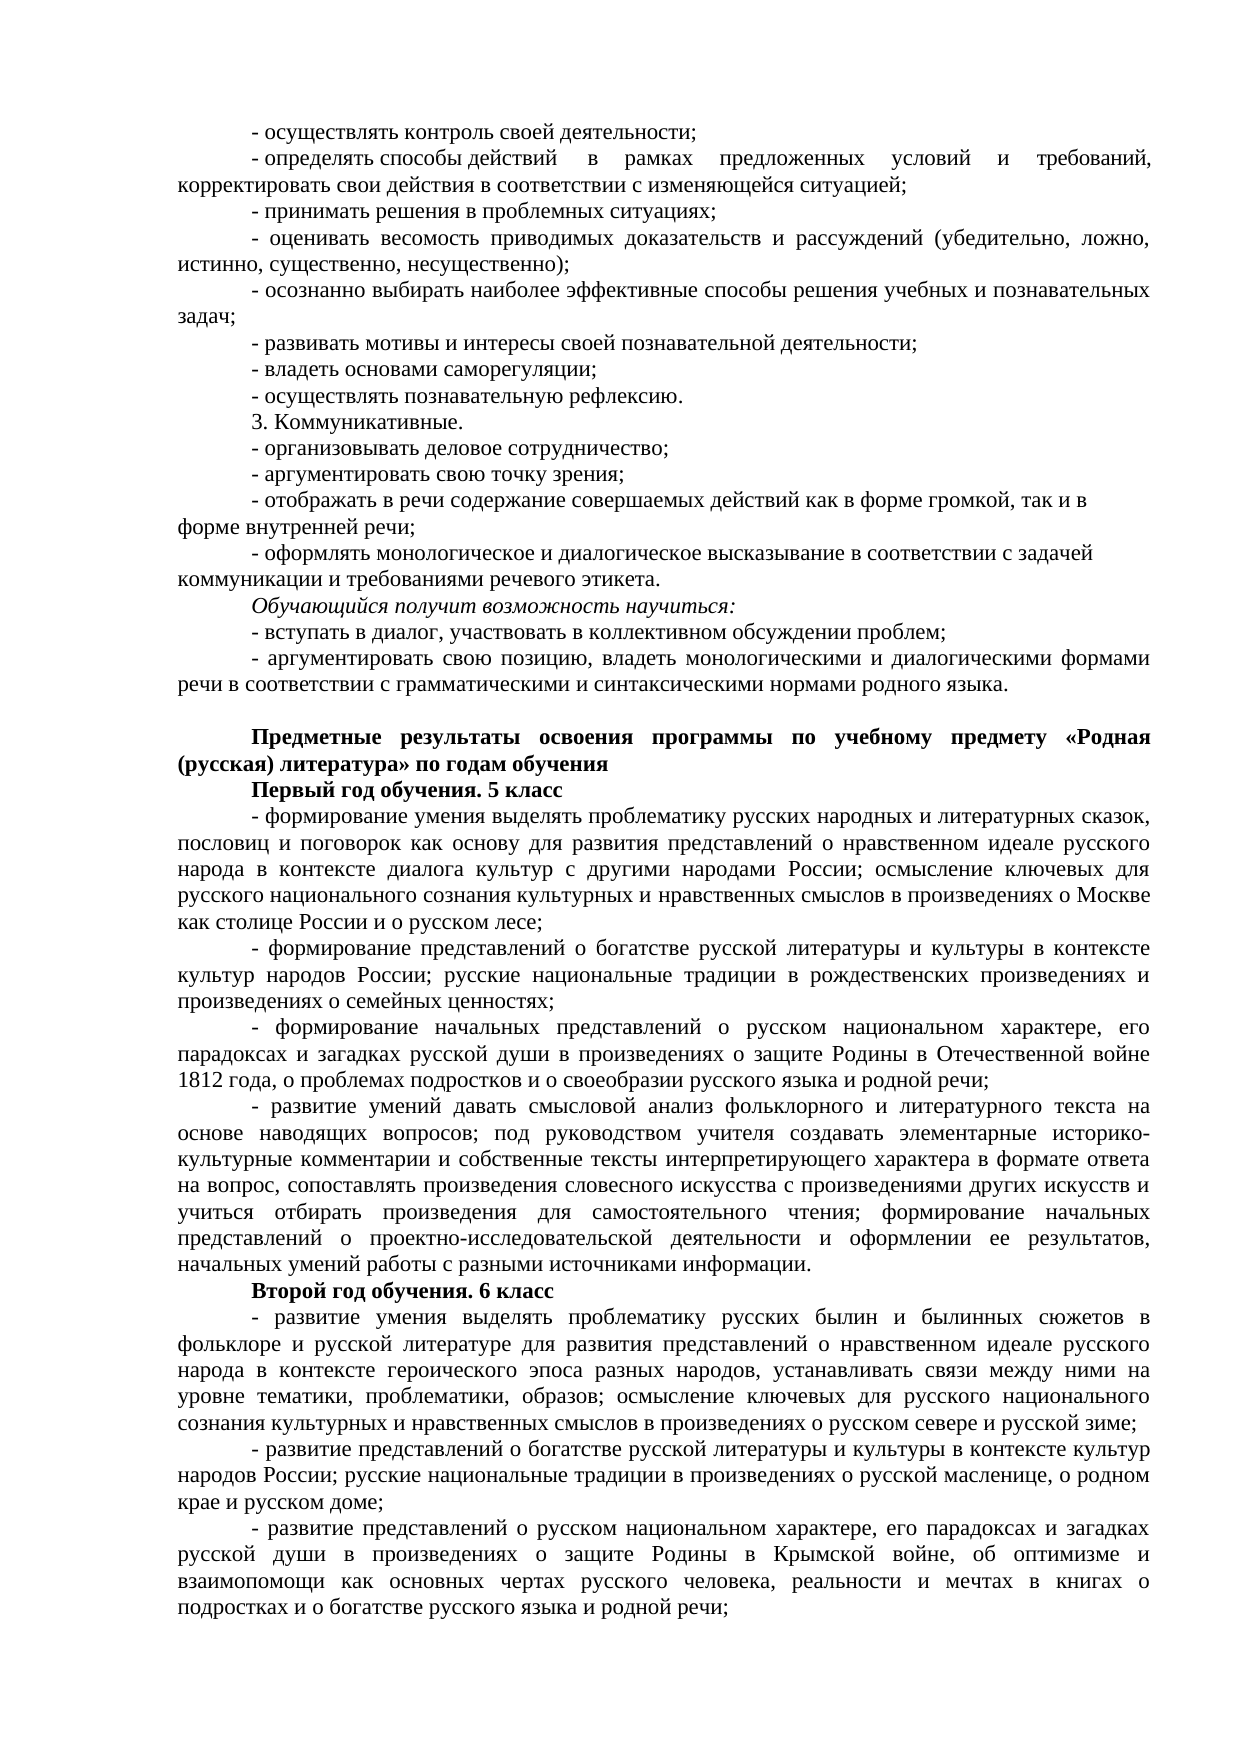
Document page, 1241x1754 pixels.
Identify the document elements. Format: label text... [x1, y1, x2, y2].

text 3. Коммуникативные. [177, 408, 1152, 434]
text - организовывать деловое сотрудничество; [177, 434, 1152, 461]
text - развитие представлений о богатстве русской литературы и культуры в контексте культур народов России; русские национальные традиции в произведениях о русской масленице, о родном крае и русском доме; [177, 1435, 1152, 1514]
text - формирование начальных представлений о русском национальном характере, его парадоксах и загадках русской души в произведениях о защите Родины в Отечественной войне 1812 года, о проблемах подростков и о своеобразии русского языка и родной речи; [177, 1013, 1152, 1092]
text - развитие умения выделять проблематику русских былин и былинных сюжетов в фольклоре и русской литературе для развития представлений о нравственном идеале русского народа в контексте героического эпоса разных народов, устанавливать связи между ними на уровне тематики, проблематики, образов; осмысление ключевых для русского национального сознания культурных и нравственных смыслов в произведениях о русском севере и русской зиме; [177, 1303, 1152, 1435]
text - осуществлять познавательную рефлексию. [177, 382, 1152, 408]
text - аргументировать свою позицию, владеть монологическими и диалогическими формами речи в соответствии с грамматическими и синтаксическими нормами родного языка. [177, 644, 1152, 697]
text - владеть основами саморегуляции; [177, 355, 1152, 382]
text - определять способы действий в рамках предложенных условий и требований, корректировать свои действия в соответствии с изменяющейся ситуацией; [177, 144, 1152, 197]
text Второй год обучения. 6 класс [177, 1277, 1152, 1303]
text - отображать в речи содержание совершаемых действий как в форме громкой, так и в форме внутренней речи; [177, 487, 1152, 539]
text - формирование представлений о богатстве русской литературы и культуры в контексте культур народов России; русские национальные традиции в рождественских произведениях и произведениях о семейных ценностях; [177, 934, 1152, 1013]
text Первый год обучения. 5 класс [177, 776, 1152, 802]
text Предметные результаты освоения программы по учебному предмету «Родная (русская) литература» по годам обучения [177, 723, 1152, 776]
text - оформлять монологическое и диалогическое высказывание в соответствии с задачей коммуникации и требованиями речевого этикета. [177, 539, 1152, 592]
text - формирование умения выделять проблематику русских народных и литературных сказок, пословиц и поговорок как основу для развития представлений о нравственном идеале русского народа в контексте диалога культур с другими народами России; осмысление ключевых для русского национального сознания культурных и нравственных смыслов в произведениях о Москве как столице России и о русском лесе; [177, 802, 1152, 934]
text - осуществлять контроль своей деятельности; [177, 118, 1152, 144]
text - развитие умений давать смысловой анализ фольклорного и литературного текста на основе наводящих вопросов; под руководством учителя создавать элементарные историко-культурные комментарии и собственные тексты интерпретирующего характера в формате ответа на вопрос, сопоставлять произведения словесного искусства с произведениями других искусств и учиться отбирать произведения для самостоятельного чтения; формирование начальных представлений о проектно-исследовательской деятельности и оформлении ее результатов, начальных умений работы с разными источниками информации. [177, 1092, 1152, 1277]
text - развитие представлений о русском национальном характере, его парадоксах и загадках русской души в произведениях о защите Родины в Крымской войне, об оптимизме и взаимопомощи как основных чертах русского человека, реальности и мечтах в книгах о подростках и о богатстве русского языка и родной речи; [177, 1514, 1152, 1619]
text - оценивать весомость приводимых доказательств и рассуждений (убедительно, ложно, истинно, существенно, несущественно); [177, 223, 1152, 276]
text - принимать решения в проблемных ситуациях; [177, 197, 1152, 223]
text - развивать мотивы и интересы своей познавательной деятельности; [177, 329, 1152, 355]
text Обучающийся получит возможность научиться: [177, 592, 1152, 618]
text - вступать в диалог, участвовать в коллективном обсуждении проблем; [177, 618, 1152, 644]
text - аргументировать свою точку зрения; [177, 461, 1152, 487]
text - осознанно выбирать наиболее эффективные способы решения учебных и познавательных задач; [177, 276, 1152, 329]
